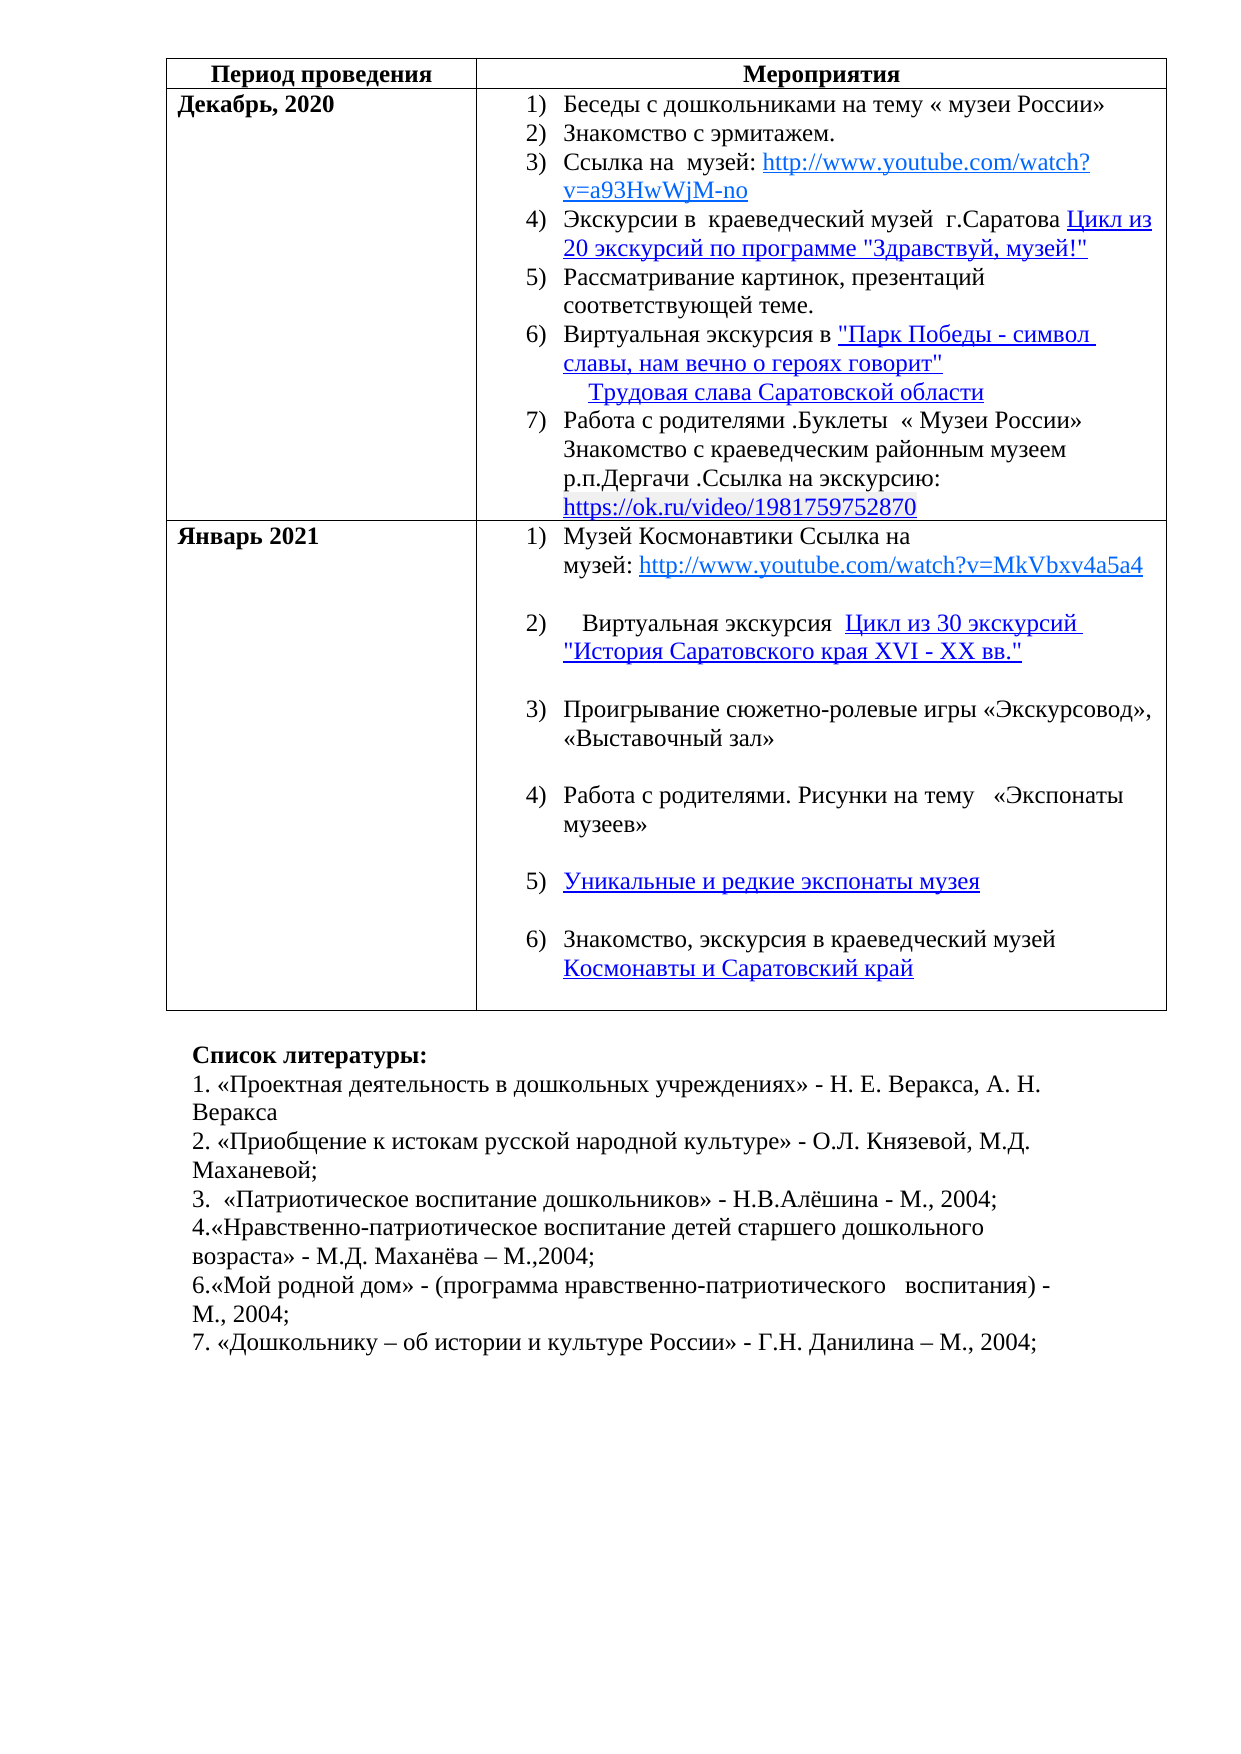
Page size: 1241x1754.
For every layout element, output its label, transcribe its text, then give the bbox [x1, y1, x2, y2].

table_cell Декабрь, 2020 [167, 89, 476, 520]
table_cell Музей Космонавтики Ссылка на музей: http://www.youtube.com/watch?v=MkVbxv4a5a4 Виртуальная экскурсия Цикл из 30 экскурсий "История Саратовского края XVI - XX вв." Проигрывание сюжетно-ролевые игры «Экскурсовод», «Выставочный зал» Работа с родителями. Рисунки на тему «Экспонаты музеев» Уникальные и редкие экспонаты музея Знакомство, экскурсия в краеведческий музей Космонавты и Саратовский край [477, 521, 1166, 1010]
table_cell Январь 2021 [167, 521, 476, 1010]
table_header Период проведения [167, 59, 476, 88]
table_header Мероприятия [477, 59, 1166, 88]
table_cell Беседы с дошкольниками на тему « музеи России» Знакомство с эрмитажем. Ссылка на музей: http://www.youtube.com/watch?v=a93HwWjM-no Экскурсии в краеведческий музей г.Саратова Цикл из 20 экскурсий по программе "Здравствуй, музей!" Рассматривание картинок, презентаций соответствующей теме. Виртуальная экскурсия в "Парк Победы - символ славы, нам вечно о героях говорит" Трудовая слава Саратовской области Работа с родителями .Буклеты « Музеи России» Знакомство с краеведческим районным музеем р.п.Дергачи .Ссылка на экскурсию: https://ok.ru/video/1981759752870 [477, 89, 1166, 520]
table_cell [192, 1011, 1107, 1636]
